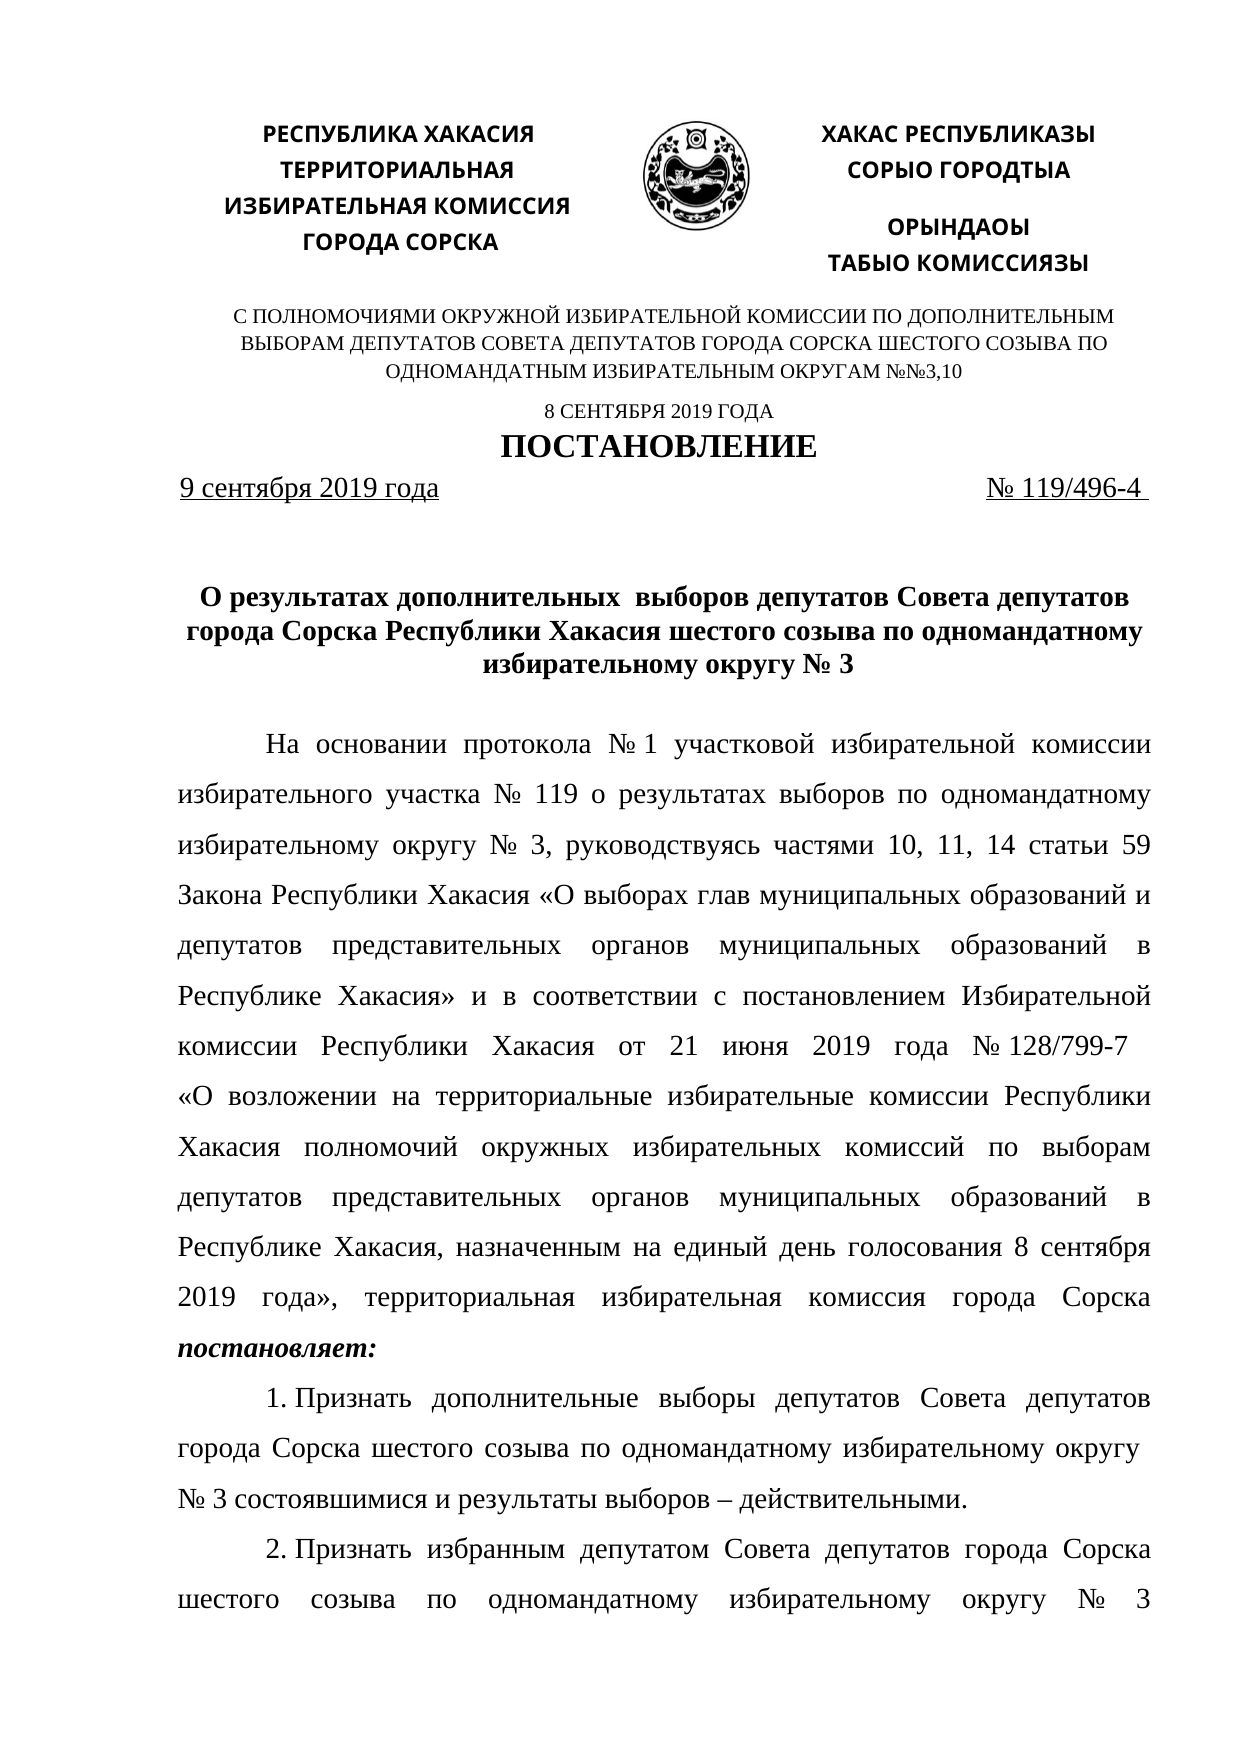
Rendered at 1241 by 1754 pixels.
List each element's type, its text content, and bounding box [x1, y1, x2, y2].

table_header Хакас Республиказы СОРЫO ГОРОДТЫA ОРЫНДАOЫ ТАБЫO КОМИССИЯЗЫ [765, 118, 1152, 282]
text О результатах дополнительных выборов депутатов Совета депутатов города Сорска Республики Хакасия шестого созыва по одномандатному избирательному округу № 3 [177, 579, 1152, 680]
table_cell С ПОЛНОМОЧИЯМИ ОКРУЖНОЙ ИЗБИРАТЕЛЬНОЙ КОМИССИИ ПО ДОПОЛНИТЕЛЬНЫМ ВЫБОРАМ ДЕПУТАТОВ СОВЕТА ДЕПУТАТОВ ГОРОДА СОРСКА ШЕСТОГО СОЗЫВА ПО ОДНОМАНДАТНЫМ ИЗБИРАТЕЛЬНЫМ ОКРУГАМ №№3,10 8 СЕНТЯБРЯ 2019 ГОДА ПОСТАНОВЛЕНИЕ [166, 282, 1152, 470]
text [177, 1531, 1152, 1615]
text На основании протокола № 1 участковой избирательной комиссии избирательного участка № 119 о результатах выборов по одномандатному избирательному округу № 3, руководствуясь частями 10, 11, 14 статьи 59 Закона Республики Хакасия «О выборах глав муниципальных образований и депутатов представительных органов муниципальных образований в Республике Хакасия» и в соответствии с постановлением Избирательной комиссии Республики Хакасия от 21 июня 2019 года № 128/799-7 «О возложении на территориальные избирательные комиссии Республики Хакасия полномочий окружных избирательных комиссий по выборам депутатов представительных органов муниципальных образований в Республике Хакасия, назначенным на единый день голосования 8 сентября 2019 года», территориальная избирательная комиссия города Сорска постановляет: [177, 726, 1152, 1363]
table_cell № 119/496-4 [702, 470, 1152, 579]
picture [640, 118, 752, 233]
table_cell 9 сентября 2019 года [165, 470, 702, 579]
text 1. Признать дополнительные выборы депутатов Совета депутатов города Сорска шестого созыва по одномандатному избирательному округу № 3 состоявшимися и результаты выборов – действительными. [177, 1380, 1152, 1514]
table_header РЕСПУБЛИКА ХАКАСИЯ ТЕРРИТОРИАЛЬНАЯ ИЗБИРАТЕЛЬНАЯ КОМИССИЯ ГОРОДА СОРСКА [166, 118, 627, 282]
table_header [627, 118, 765, 282]
